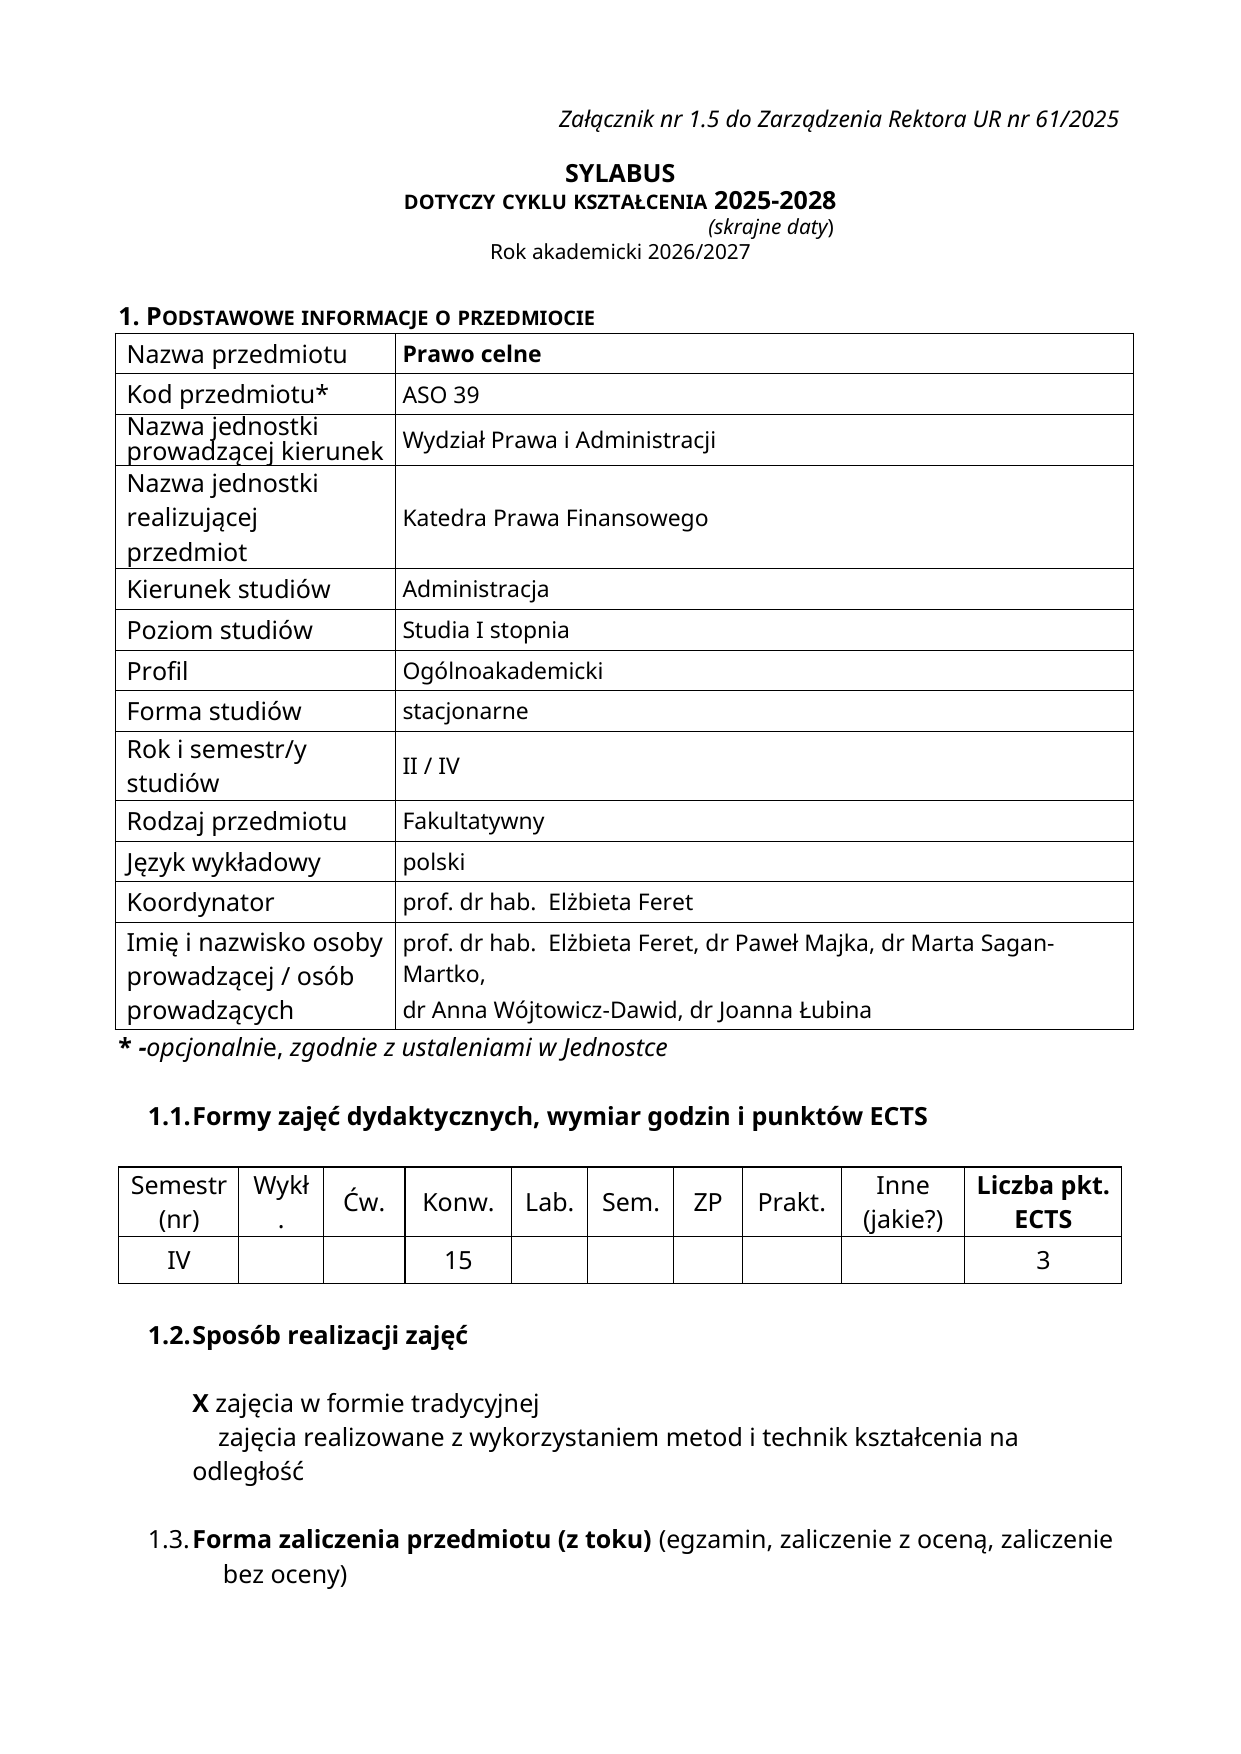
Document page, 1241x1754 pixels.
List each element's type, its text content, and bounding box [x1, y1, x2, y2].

table_cell stacjonarne [396, 691, 1133, 731]
table_header Sem. [588, 1168, 673, 1236]
table_header Konw. [406, 1168, 511, 1236]
table_cell Kod przedmiotu* [116, 374, 395, 414]
table_cell ASO 39 [396, 374, 1133, 414]
table_cell 3 [965, 1237, 1121, 1283]
table_cell Katedra Prawa Finansowego [396, 466, 1133, 568]
table_cell Administracja [396, 569, 1133, 609]
text (skrajne daty) [634, 214, 1122, 239]
table_cell Imię i nazwisko osoby prowadzącej / osób prowadzących [116, 923, 395, 1029]
table_cell [324, 1237, 404, 1283]
table_cell Koordynator [116, 882, 395, 922]
table_cell Nazwa jednostki realizującej przedmiot [116, 466, 395, 568]
text * -opcjonalnie, zgodnie z ustaleniami w Jednostce [118, 1030, 1122, 1064]
table_header Ćw. [324, 1168, 404, 1236]
text X zajęcia w formie tradycyjnej [192, 1386, 1122, 1420]
text Rok akademicki 2026/2027 [118, 239, 1122, 264]
table_cell [743, 1237, 841, 1283]
list Formy zajęć dydaktycznych, wymiar godzin i punktów ECTS [148, 1098, 1122, 1132]
table_cell Ogólnoakademicki [396, 651, 1133, 690]
table_cell [842, 1237, 964, 1283]
text SYLABUS [118, 156, 1122, 189]
table_cell Kierunek studiów [116, 569, 395, 609]
table_cell Rodzaj przedmiotu [116, 801, 395, 841]
table_cell polski [396, 842, 1133, 881]
table_header Nazwa przedmiotu [116, 334, 395, 373]
table_cell Fakultatywny [396, 801, 1133, 841]
table_cell II / IV [396, 732, 1133, 800]
table_cell [588, 1237, 673, 1283]
table_header Inne (jakie?) [842, 1168, 964, 1236]
table_cell 15 [406, 1237, 511, 1283]
text Załącznik nr 1.5 do Zarządzenia Rektora UR nr 61/2025 [118, 103, 1122, 135]
table_header Lab. [512, 1168, 587, 1236]
text zajęcia realizowane z wykorzystaniem metod i technik kształcenia na odległość [192, 1420, 1122, 1488]
table_cell Nazwa jednostki prowadzącej kierunek [116, 415, 395, 465]
table_cell Wydział Prawa i Administracji [396, 415, 1133, 465]
table_cell Profil [116, 651, 395, 690]
table_cell prof. dr hab. Elżbieta Feret, dr Paweł Majka, dr Marta Sagan-Martko, dr Anna Wójtowicz-Dawid, dr Joanna Łubina [396, 923, 1133, 1029]
table_cell Poziom studiów [116, 610, 395, 649]
table_cell IV [119, 1237, 238, 1283]
text 1. Podstawowe informacje o przedmiocie [118, 299, 1122, 333]
table_header Prakt. [743, 1168, 841, 1236]
table_header Semestr (nr) [119, 1168, 238, 1236]
table_cell [512, 1237, 587, 1283]
table_cell [674, 1237, 742, 1283]
table_cell [239, 1237, 323, 1283]
table_cell Rok i semestr/y studiów [116, 732, 395, 800]
table_cell Forma studiów [116, 691, 395, 731]
table_header Wykł. [239, 1168, 323, 1236]
list Sposób realizacji zajęć [148, 1318, 1122, 1352]
table_header ZP [674, 1168, 742, 1236]
table_header Prawo celne [396, 334, 1133, 373]
list Forma zaliczenia przedmiotu (z toku) (egzamin, zaliczenie z oceną, zaliczenie bez oceny) [148, 1522, 1122, 1590]
table_cell prof. dr hab. Elżbieta Feret [396, 882, 1133, 922]
table_header Liczba pkt. ECTS [965, 1168, 1121, 1236]
table_cell Studia I stopnia [396, 610, 1133, 649]
text dotyczy cyklu kształcenia 2025-2028 [118, 189, 1122, 214]
table_cell Język wykładowy [116, 842, 395, 881]
